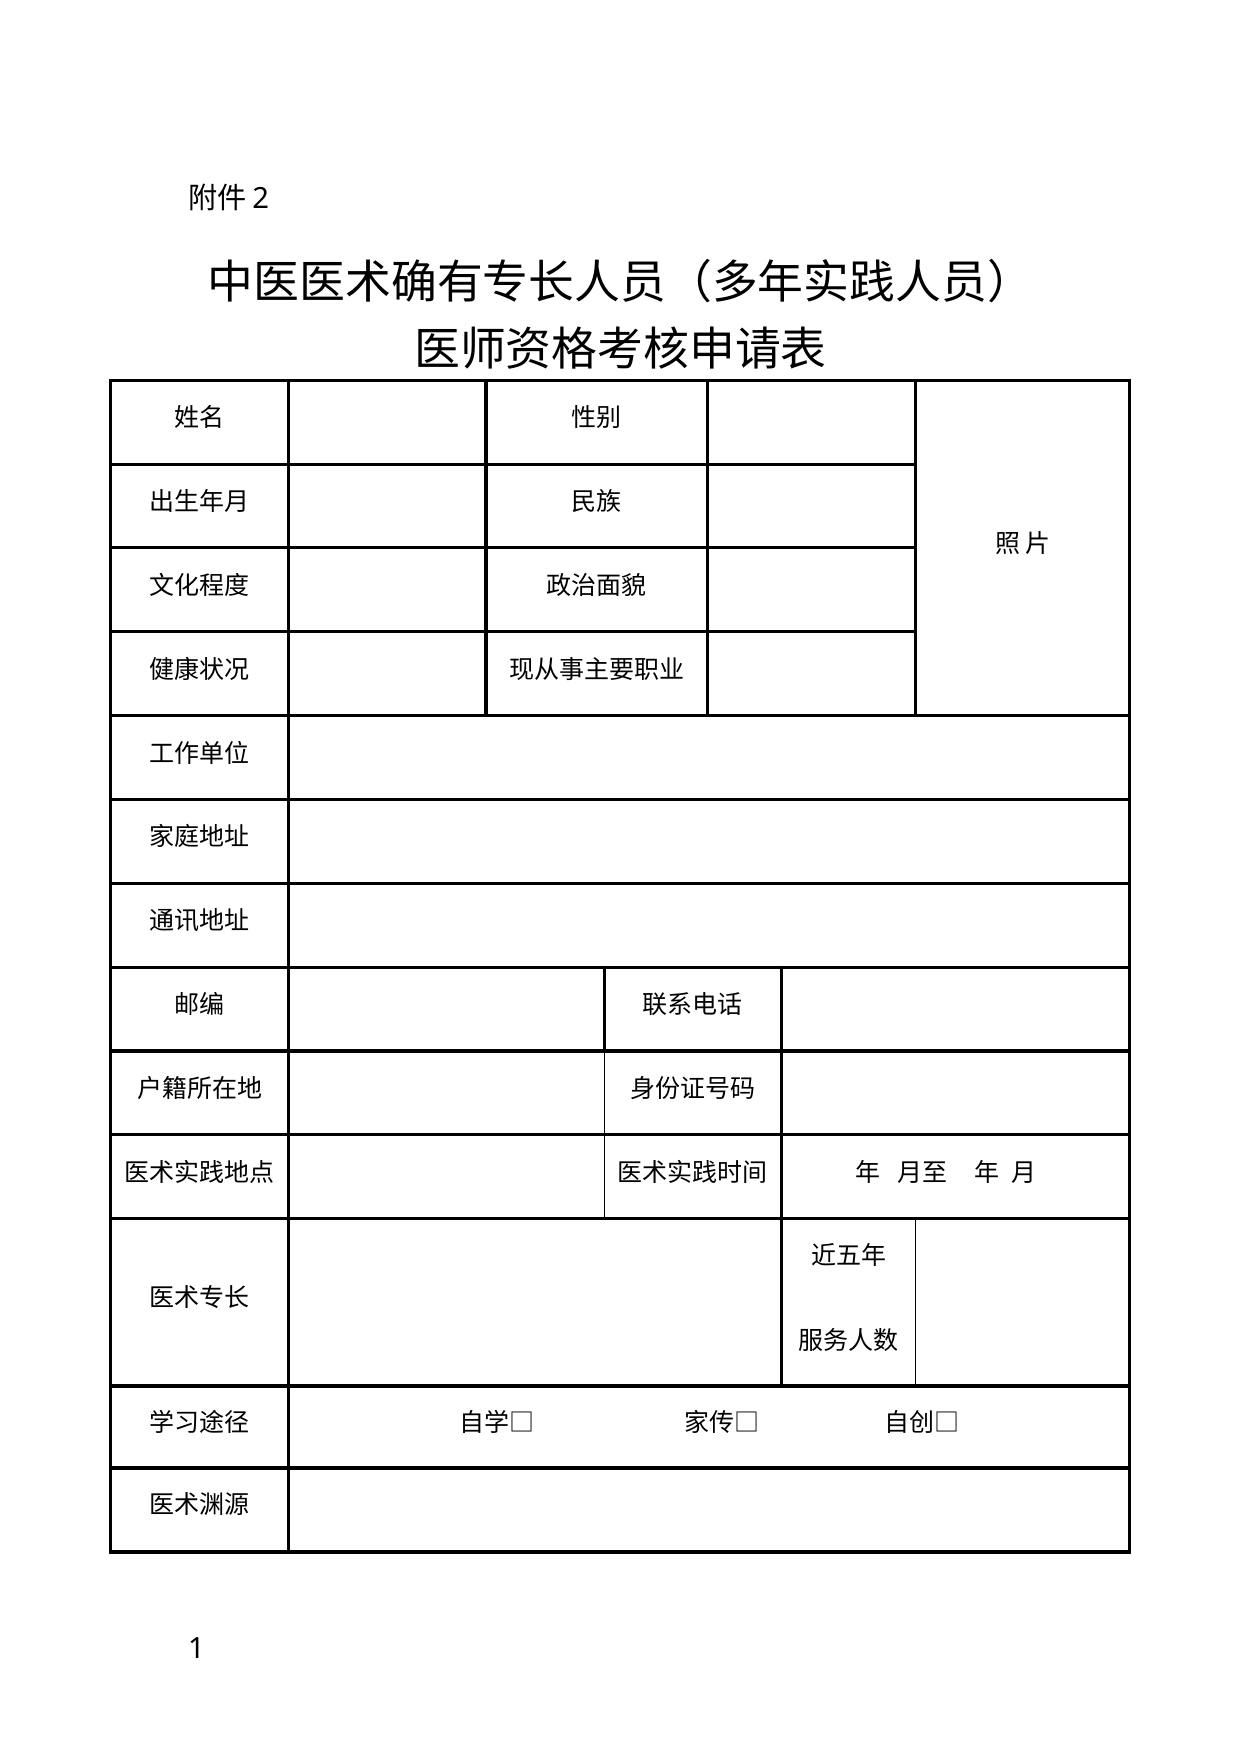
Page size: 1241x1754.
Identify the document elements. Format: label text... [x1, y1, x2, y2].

table_cell 邮编 [112, 969, 287, 1049]
table_cell 联系电话 [606, 969, 780, 1049]
list 附件2 [188, 162, 1052, 229]
table_cell [290, 1220, 780, 1384]
table_cell [916, 1220, 1128, 1384]
table_cell [783, 1053, 1128, 1133]
table_cell 家庭地址 [112, 801, 287, 882]
table_cell 自学□ 家传□ 自创□ [290, 1388, 1128, 1466]
table_cell 医术渊源 [112, 1470, 287, 1550]
table_cell [709, 466, 914, 546]
text 医师资格考核申请表 [188, 312, 1052, 378]
table_cell 民族 [488, 466, 706, 546]
table_cell 年 月至 年 月 [783, 1136, 1128, 1217]
table_cell [290, 801, 1128, 882]
table_cell 户籍所在地 [112, 1053, 287, 1133]
table_cell [290, 549, 484, 630]
table_header 姓名 [112, 382, 287, 462]
table_cell [290, 1470, 1128, 1550]
table_cell 通讯地址 [112, 885, 287, 966]
table_cell 近五年 服务人数 [783, 1220, 915, 1384]
table_cell [290, 466, 484, 546]
table_cell 身份证号码 [605, 1053, 780, 1133]
table_cell 医术实践时间 [605, 1136, 780, 1217]
table_cell 文化程度 [112, 549, 287, 630]
table_cell [290, 717, 1128, 798]
table_cell [290, 1053, 604, 1133]
table_cell 现从事主要职业 [488, 633, 706, 714]
table_cell [290, 969, 603, 1049]
table_cell 学习途径 [112, 1388, 287, 1466]
table_cell [709, 549, 914, 630]
table_cell 出生年月 [112, 466, 287, 546]
table_header 照 片 [917, 382, 1128, 714]
table_header [290, 382, 484, 462]
table_cell 健康状况 [112, 633, 287, 714]
table_cell 政治面貌 [488, 549, 706, 630]
text 中医医术确有专长人员（多年实践人员） [188, 246, 1052, 312]
table_header 性别 [488, 382, 706, 462]
table_cell [290, 1136, 604, 1217]
table_cell 工作单位 [112, 717, 287, 798]
table_cell [290, 633, 484, 714]
table_cell 医术专长 [112, 1220, 287, 1384]
table_cell [290, 885, 1128, 966]
table_cell 医术实践地点 [112, 1136, 287, 1217]
table_cell [709, 633, 914, 714]
table_header [709, 382, 914, 462]
table_cell [783, 969, 1128, 1049]
